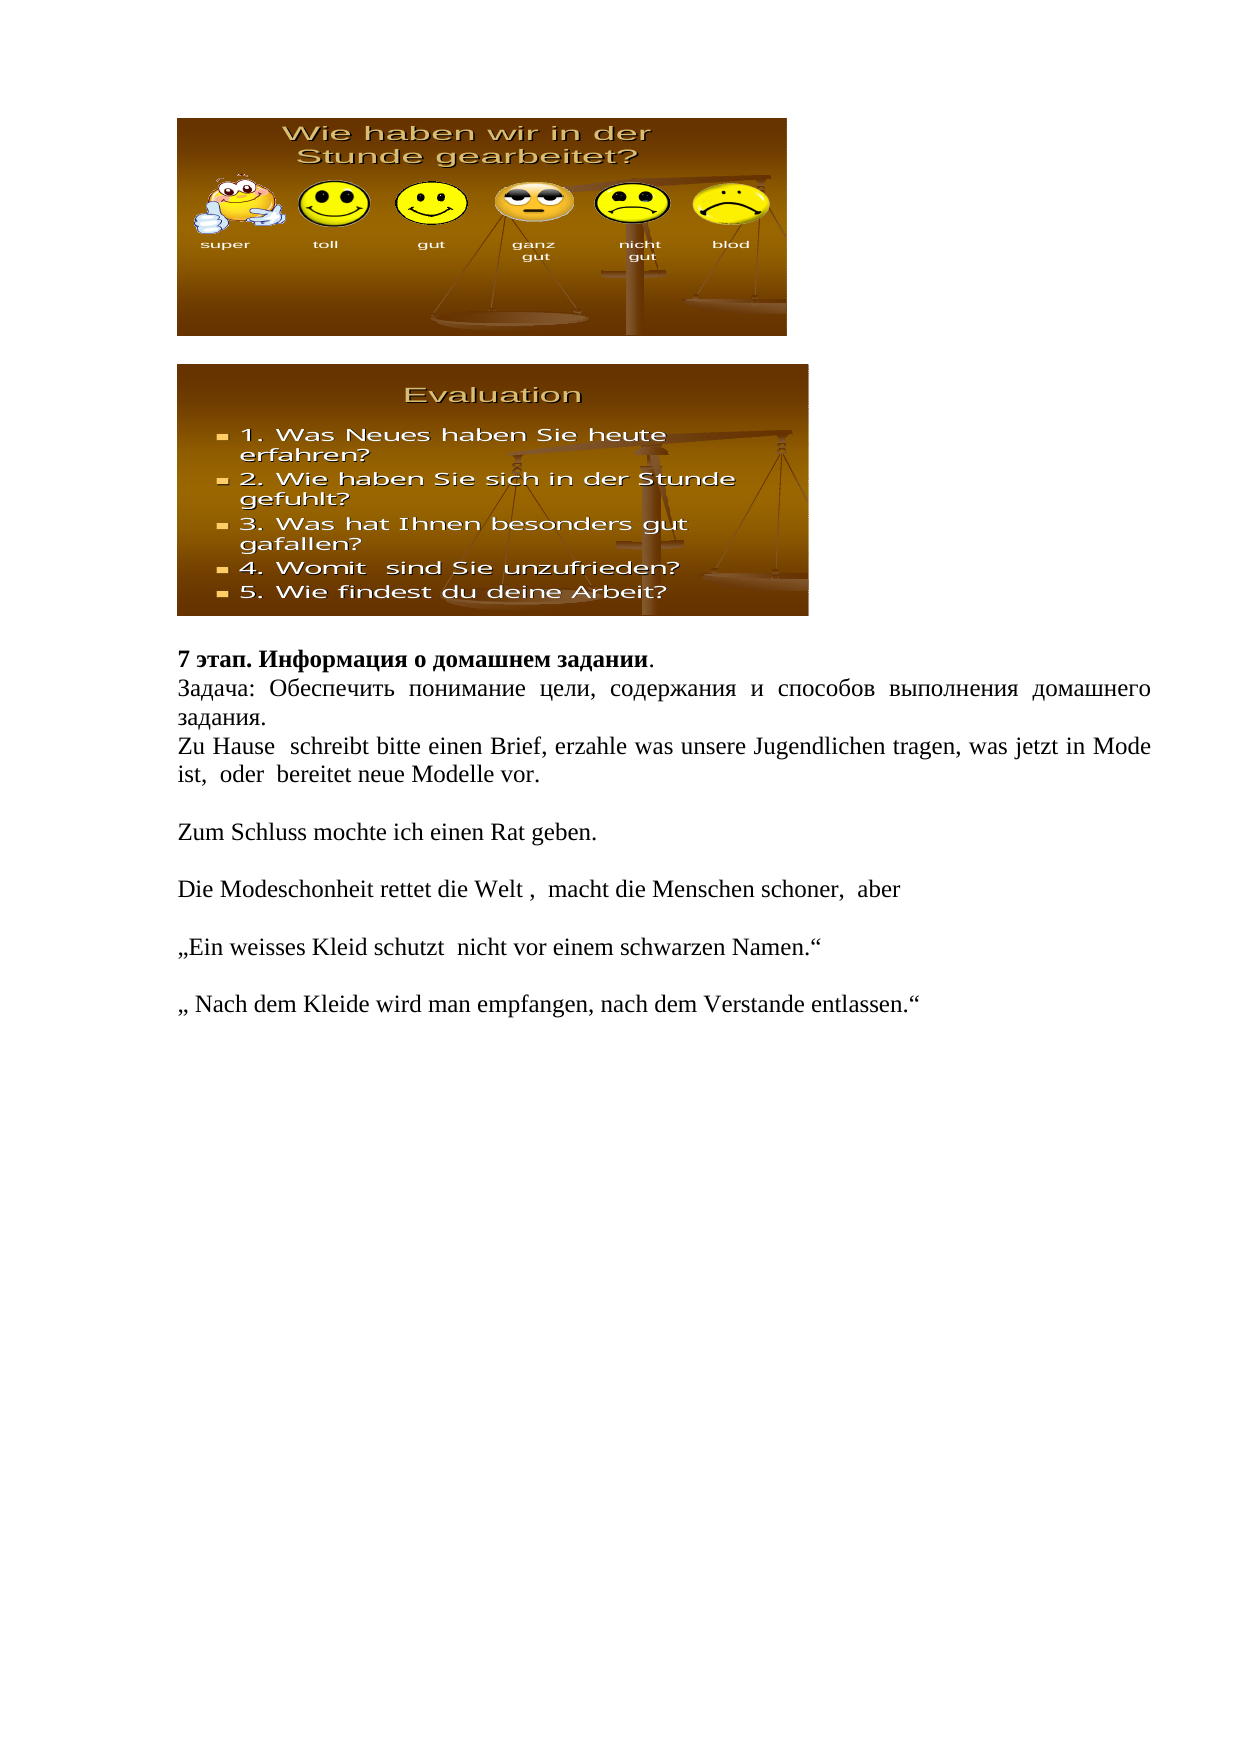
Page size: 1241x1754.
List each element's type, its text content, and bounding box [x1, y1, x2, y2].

text Задача: Обеспечить понимание цели, содержания и способов выполнения домашнего задания. [177, 673, 1152, 731]
text „Ein weisses Kleid schutzt nicht vor einem schwarzen Namen.“ [177, 932, 1152, 961]
text Zu Hause schreibt bitte einen Brief, erzahle was unsere Jugendlichen tragen, was jetzt in Mode ist, oder bereitet neue Modelle vor. [177, 731, 1152, 788]
text „ Nach dem Kleide wird man empfangen, nach dem Verstande entlassen.“ [177, 989, 1152, 1018]
text Die Modeschonheit rettet die Welt , macht die Menschen schoner, aber [177, 874, 1152, 903]
text 7 этап. Информация о домашнем задании. [177, 644, 1152, 673]
text Zum Schluss mochte ich einen Rat geben. [177, 817, 1152, 846]
